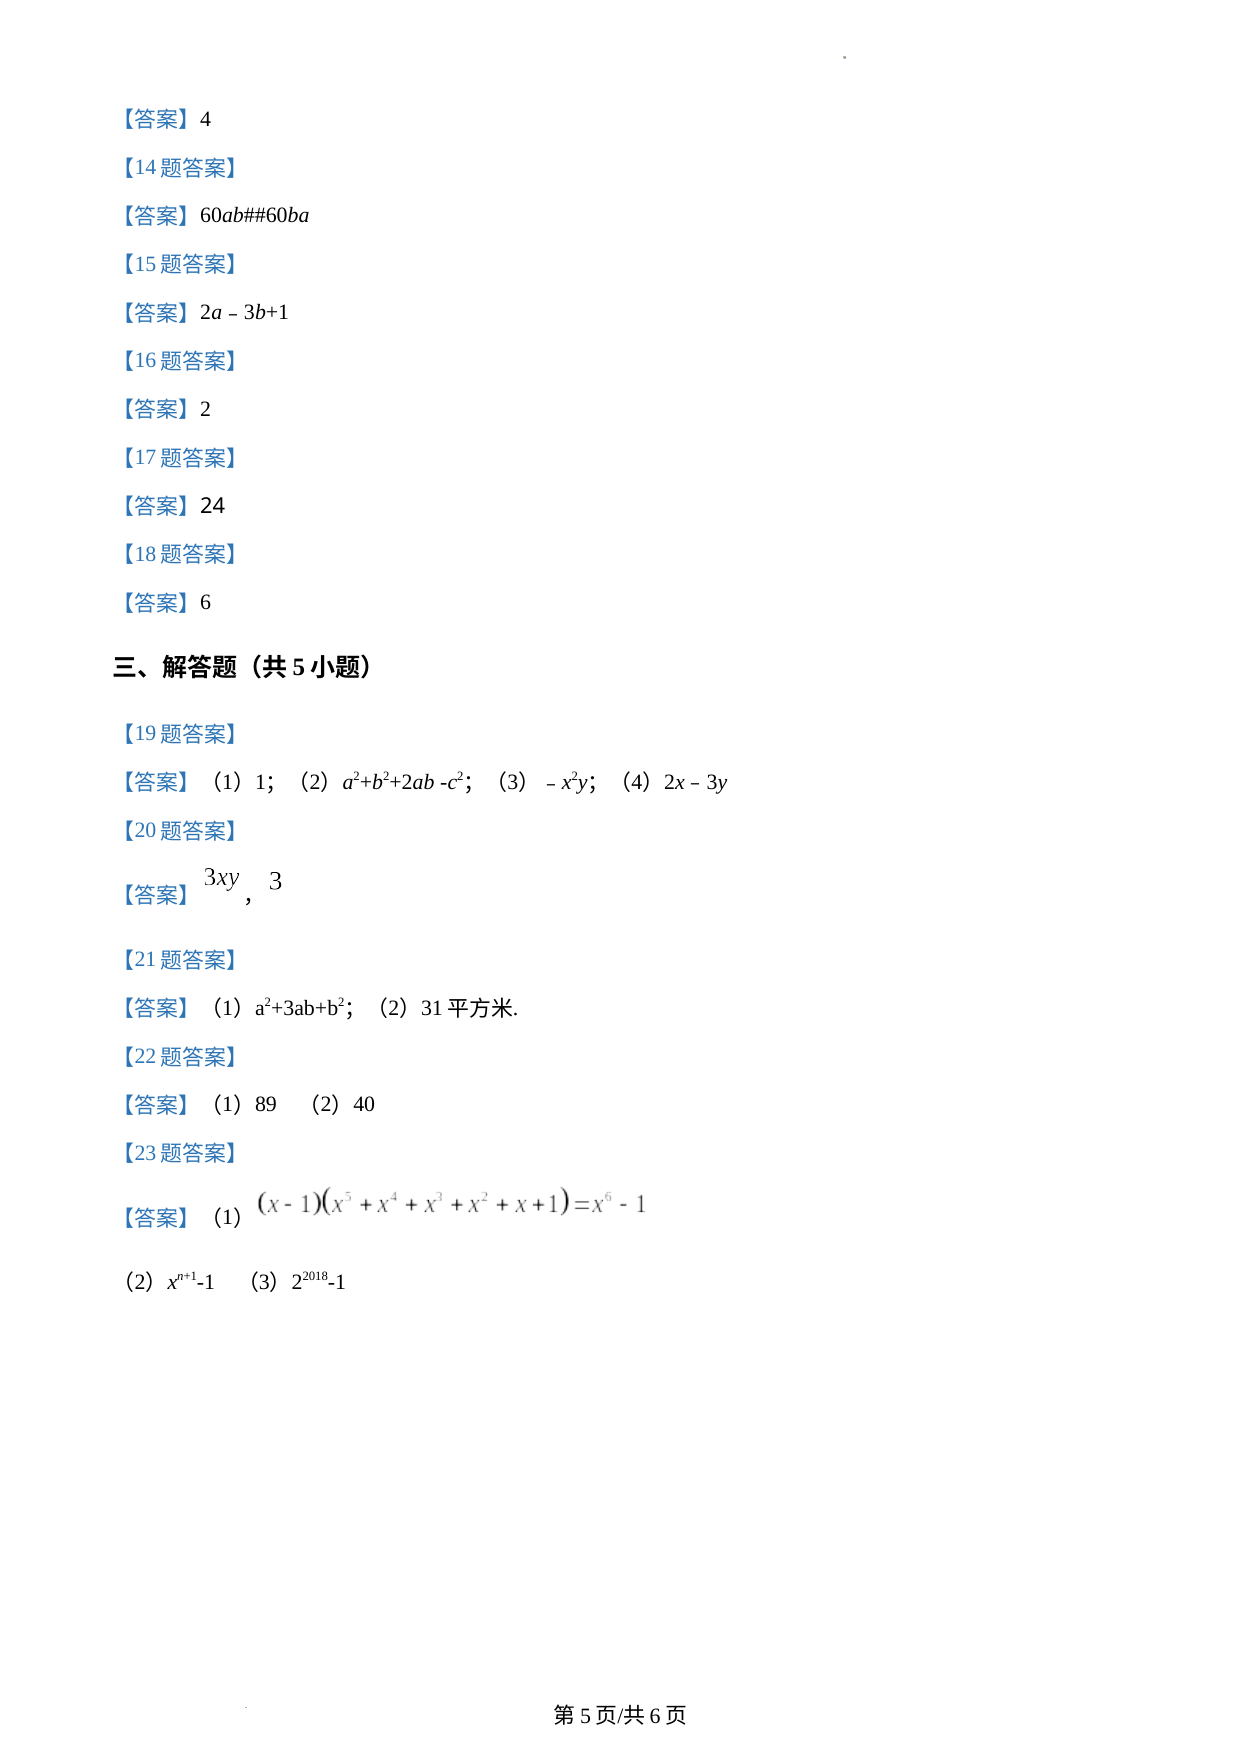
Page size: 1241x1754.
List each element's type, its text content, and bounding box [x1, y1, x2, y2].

text 【15题答案】 [112, 247, 1128, 279]
text （2）xn+1-1 （3）22018-1 [112, 1265, 1128, 1297]
text 【21题答案】 [112, 942, 1128, 975]
text 【22题答案】 [112, 1039, 1128, 1072]
text 【答案】4 [112, 102, 1128, 134]
text 【答案】24 [112, 488, 1128, 521]
text 【14题答案】 [112, 150, 1128, 183]
text 【答案】60ab##60ba [112, 198, 1128, 231]
text 【答案】2 [112, 392, 1128, 424]
text 【答案】2a﹣3b+1 [112, 295, 1128, 328]
text 【答案】， [112, 862, 1128, 927]
text 【23题答案】 [112, 1136, 1128, 1168]
text 【答案】（1） [112, 1184, 1128, 1249]
text 【16题答案】 [112, 343, 1128, 376]
text 【答案】（1）1；（2）a2+b2+2ab -c2；（3）﹣x2y；（4）2x﹣3y [112, 765, 1128, 797]
text 【答案】（1）a2+3ab+b2；（2）31平方米. [112, 991, 1128, 1023]
text 【20题答案】 [112, 813, 1128, 846]
text 【答案】（1）89 （2）40 [112, 1087, 1128, 1120]
text 【18题答案】 [112, 537, 1128, 569]
text 【19题答案】 [112, 717, 1128, 749]
text 三、解答题（共5小题） [112, 633, 1128, 698]
text 【17题答案】 [112, 440, 1128, 473]
text 【答案】6 [112, 585, 1128, 618]
